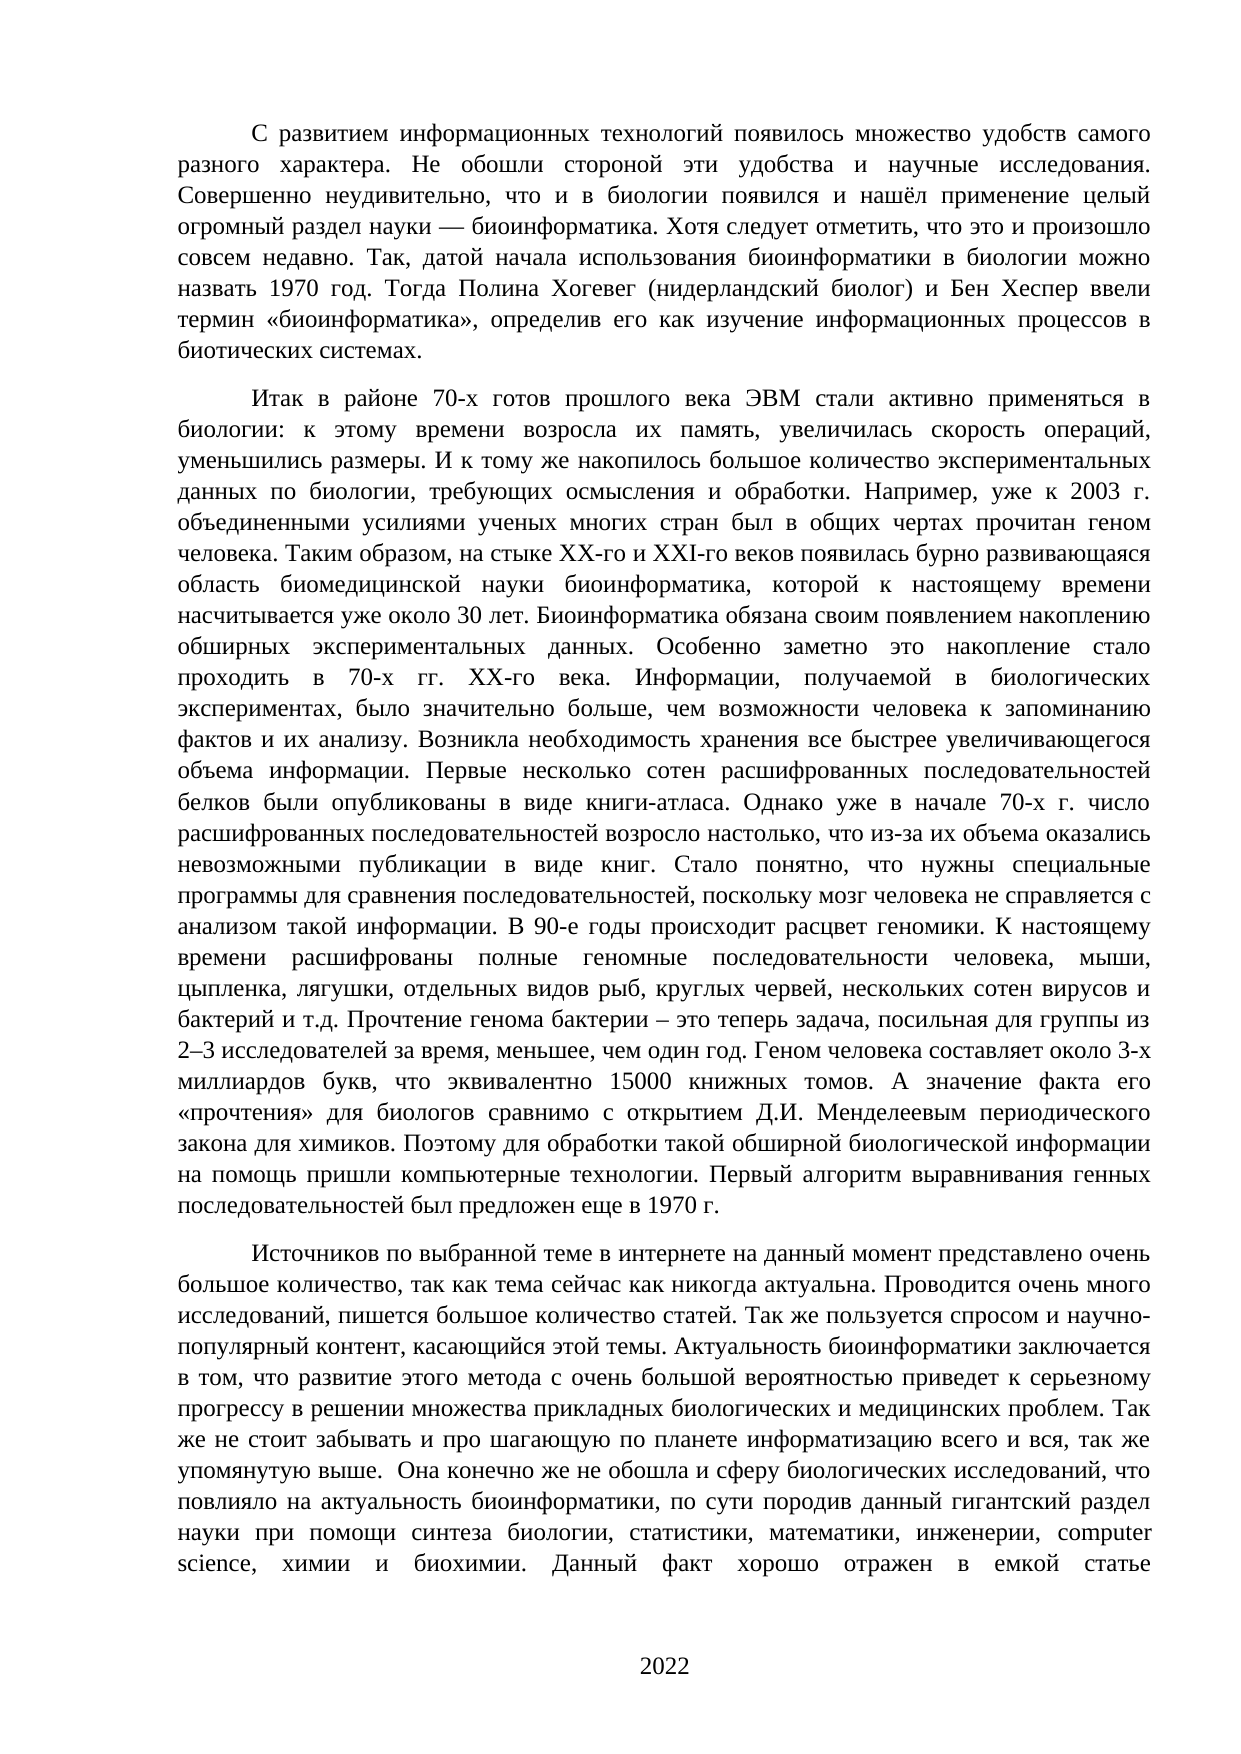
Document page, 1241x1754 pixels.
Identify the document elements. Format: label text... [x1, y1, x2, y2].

text С развитием информационных технологий появилось множество удобств самого разного характера. Не обошли стороной эти удобства и научные исследования. Совершенно неудивительно, что и в биологии появился и нашёл применение целый огромный раздел науки — биоинформатика. Хотя следует отметить, что это и произошло совсем недавно. Так, датой начала использования биоинформатики в биологии можно назвать 1970 год. Тогда Полина Хогевег (нидерландский биолог) и Бен Хеспер ввели термин «биоинформатика», определив его как изучение информационных процессов в биотических системах. [177, 118, 1152, 364]
text Итак в районе 70-х готов прошлого века ЭВМ стали активно применяться в биологии: к этому времени возросла их память, увеличилась скорость операций, уменьшились размеры. И к тому же накопилось большое количество экспериментальных данных по биологии, требующих осмысления и обработки. Например, уже к 2003 г. объединенными усилиями ученых многих стран был в общих чертах прочитан геном человека. Таким образом, на стыке XX-го и XXI-го веков появилась бурно развивающаяся область биомедицинской науки биоинформатика, которой к настоящему времени насчитывается уже около 30 лет. Биоинформатика обязана своим появлением накоплению обширных экспериментальных данных. Особенно заметно это накопление стало проходить в 70-х гг. XX-го века. Информации, получаемой в биологических экспериментах, было значительно больше, чем возможности человека к запоминанию фактов и их анализу. Возникла необходимость хранения все быстрее увеличивающегося объема информации. Первые несколько сотен расшифрованных последовательностей белков были опубликованы в виде книги-атласа. Однако уже в начале 70-х г. число расшифрованных последовательностей возросло настолько, что из-за их объема оказались невозможными публикации в виде книг. Стало понятно, что нужны специальные программы для сравнения последовательностей, поскольку мозг человека не справляется с анализом такой информации. В 90-е годы происходит расцвет геномики. К настоящему времени расшифрованы полные геномные последовательности человека, мыши, цыпленка, лягушки, отдельных видов рыб, круглых червей, нескольких сотен вирусов и бактерий и т.д. Прочтение генома бактерии – это теперь задача, посильная для группы из 2–3 исследователей за время, меньшее, чем один год. Геном человека составляет около 3-х миллиардов букв, что эквивалентно 15000 книжных томов. А значение факта его «прочтения» для биологов сравнимо с открытием Д.И. Менделеевым периодического закона для химиков. Поэтому для обработки такой обширной биологической информации на помощь пришли компьютерные технологии. Первый алгоритм выравнивания генных последовательностей был предложен еще в 1970 г. [177, 383, 1152, 1219]
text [177, 1238, 1152, 1577]
